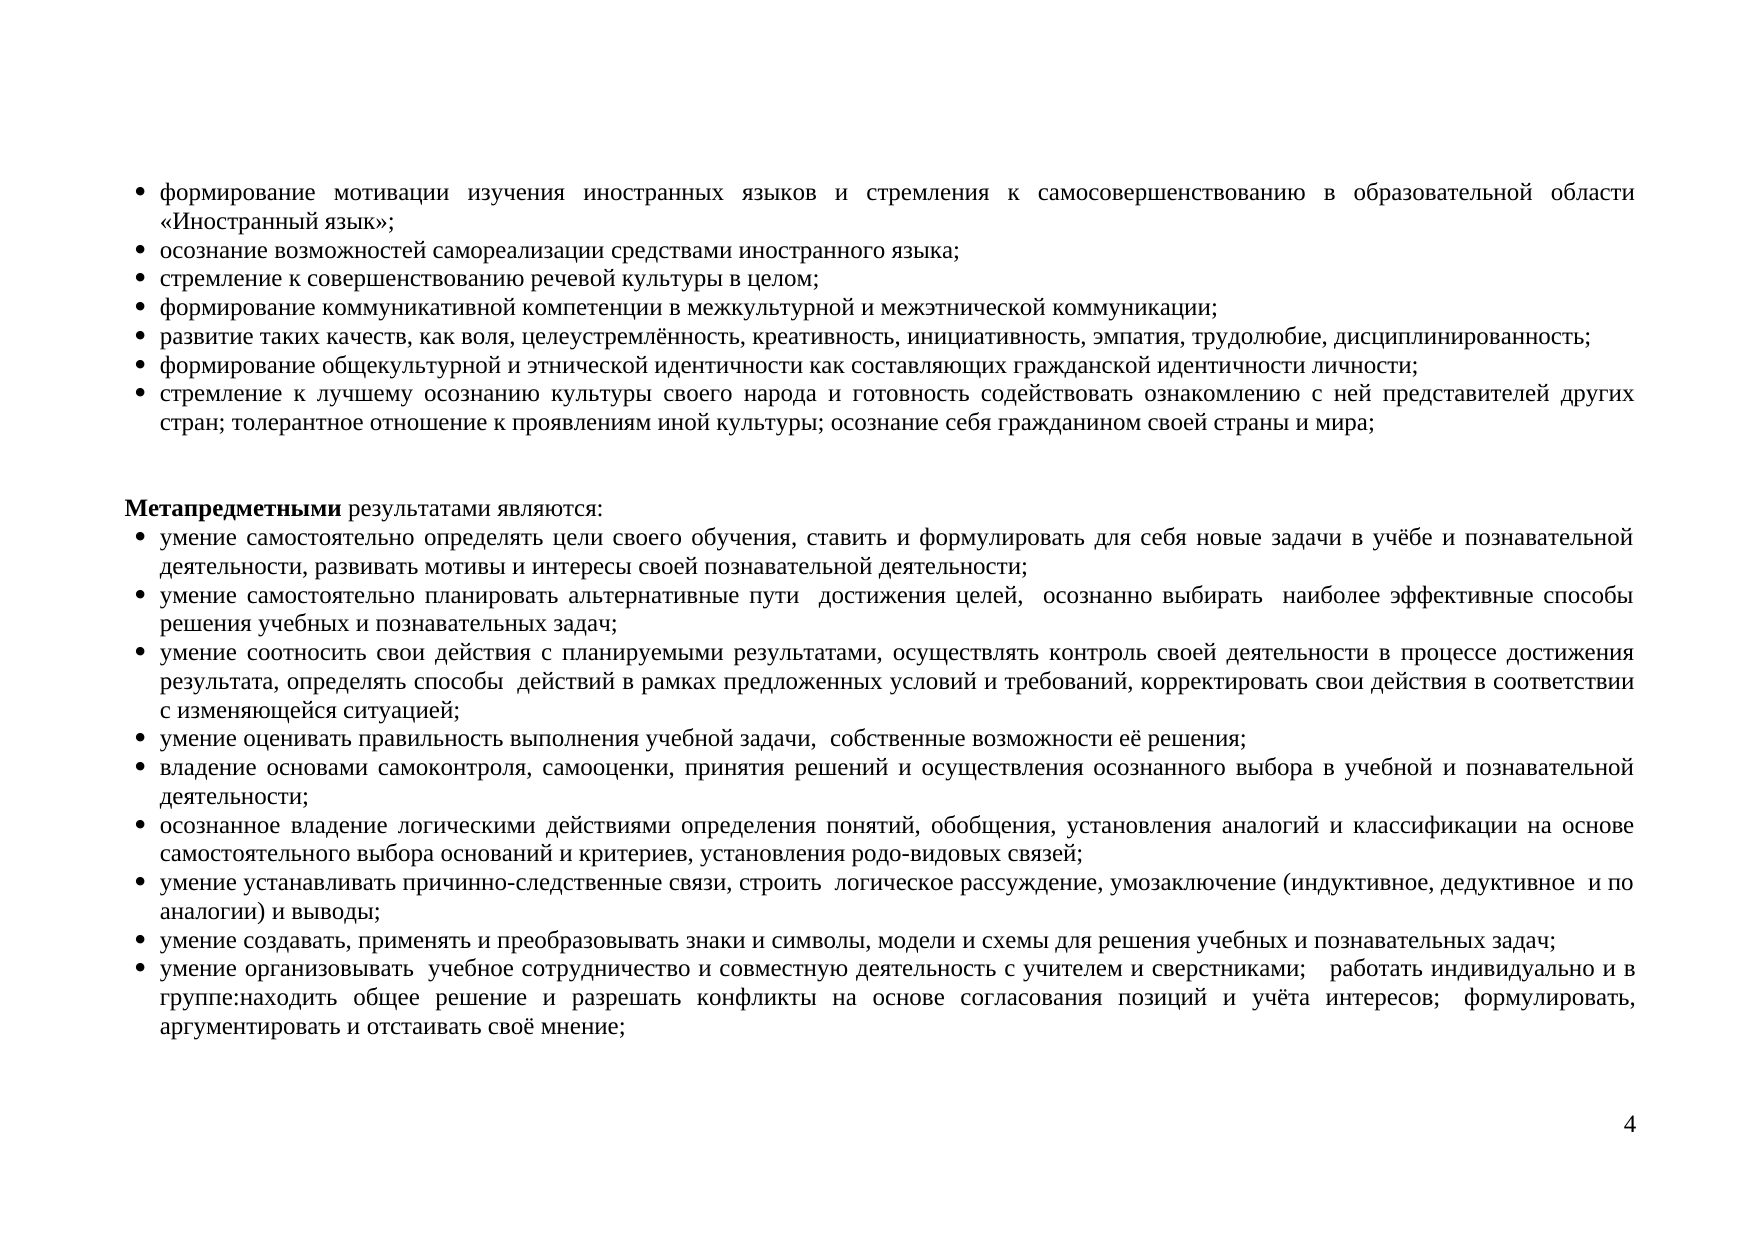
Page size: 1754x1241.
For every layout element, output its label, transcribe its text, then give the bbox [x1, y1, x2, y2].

list умение соотносить свои действия с планируемыми результатами, осуществлять контроль своей деятельности в процессе достижения результата, определять способы действий в рамках предложенных условий и требований, корректировать свои действия в соответствии с изменяющейся ситуацией; [136, 637, 1636, 723]
list осознанное владение логическими действиями определения понятий, обобщения, установления аналогий и классификации на основе самостоятельного выбора оснований и критериев, установления родо-видовых связей; [136, 810, 1636, 867]
list осознание возможностей самореализации средствами иностранного языка; [136, 235, 1636, 263]
list умение организовывать учебное сотрудничество и совместную деятельность с учителем и сверстниками; работать индивидуально и в группе:находить общее решение и разрешать конфликты на основе согласования позиций и учёта интересов; формулировать, аргументировать и отстаивать своё мнение; [136, 953, 1636, 1040]
list формирование коммуникативной компетенции в межкультурной и межэтнической коммуникации; [136, 292, 1636, 321]
list умение самостоятельно планировать альтернативные пути достижения целей, осознанно выбирать наиболее эффективные способы решения учебных и познавательных задач; [136, 580, 1636, 637]
list стремление к совершенствованию речевой культуры в целом; [136, 263, 1636, 292]
list формирование мотивации изучения иностранных языков и стремления к самосовершенствованию в образовательной области «Иностранный язык»; [136, 177, 1636, 235]
list владение основами самоконтроля, самооценки, принятия решений и осуществления осознанного выбора в учебной и познавательной деятельности; [136, 752, 1636, 810]
text Метапредметными результатами являются: [118, 493, 1636, 522]
list умение создавать, применять и преобразовывать знаки и символы, модели и схемы для решения учебных и познавательных задач; [136, 925, 1636, 953]
list умение самостоятельно определять цели своего обучения, ставить и формулировать для себя новые задачи в учёбе и познавательной деятельности, развивать мотивы и интересы своей познавательной деятельности; [136, 522, 1636, 580]
list умение оценивать правильность выполнения учебной задачи, собственные возможности её решения; [136, 723, 1636, 752]
list развитие таких качеств, как воля, целеустремлённость, креативность, инициативность, эмпатия, трудолюбие, дисциплинированность; [136, 321, 1636, 350]
list стремление к лучшему осознанию культуры своего народа и готовность содействовать ознакомлению с ней представителей других стран; толерантное отношение к проявлениям иной культуры; осознание себя гражданином своей страны и мира; [136, 378, 1636, 436]
list умение устанавливать причинно-следственные связи, строить логическое рассуждение, умозаключение (индуктивное, дедуктивное и по аналогии) и выводы; [136, 867, 1636, 925]
list формирование общекультурной и этнической идентичности как составляющих гражданской идентичности личности; [136, 350, 1636, 378]
